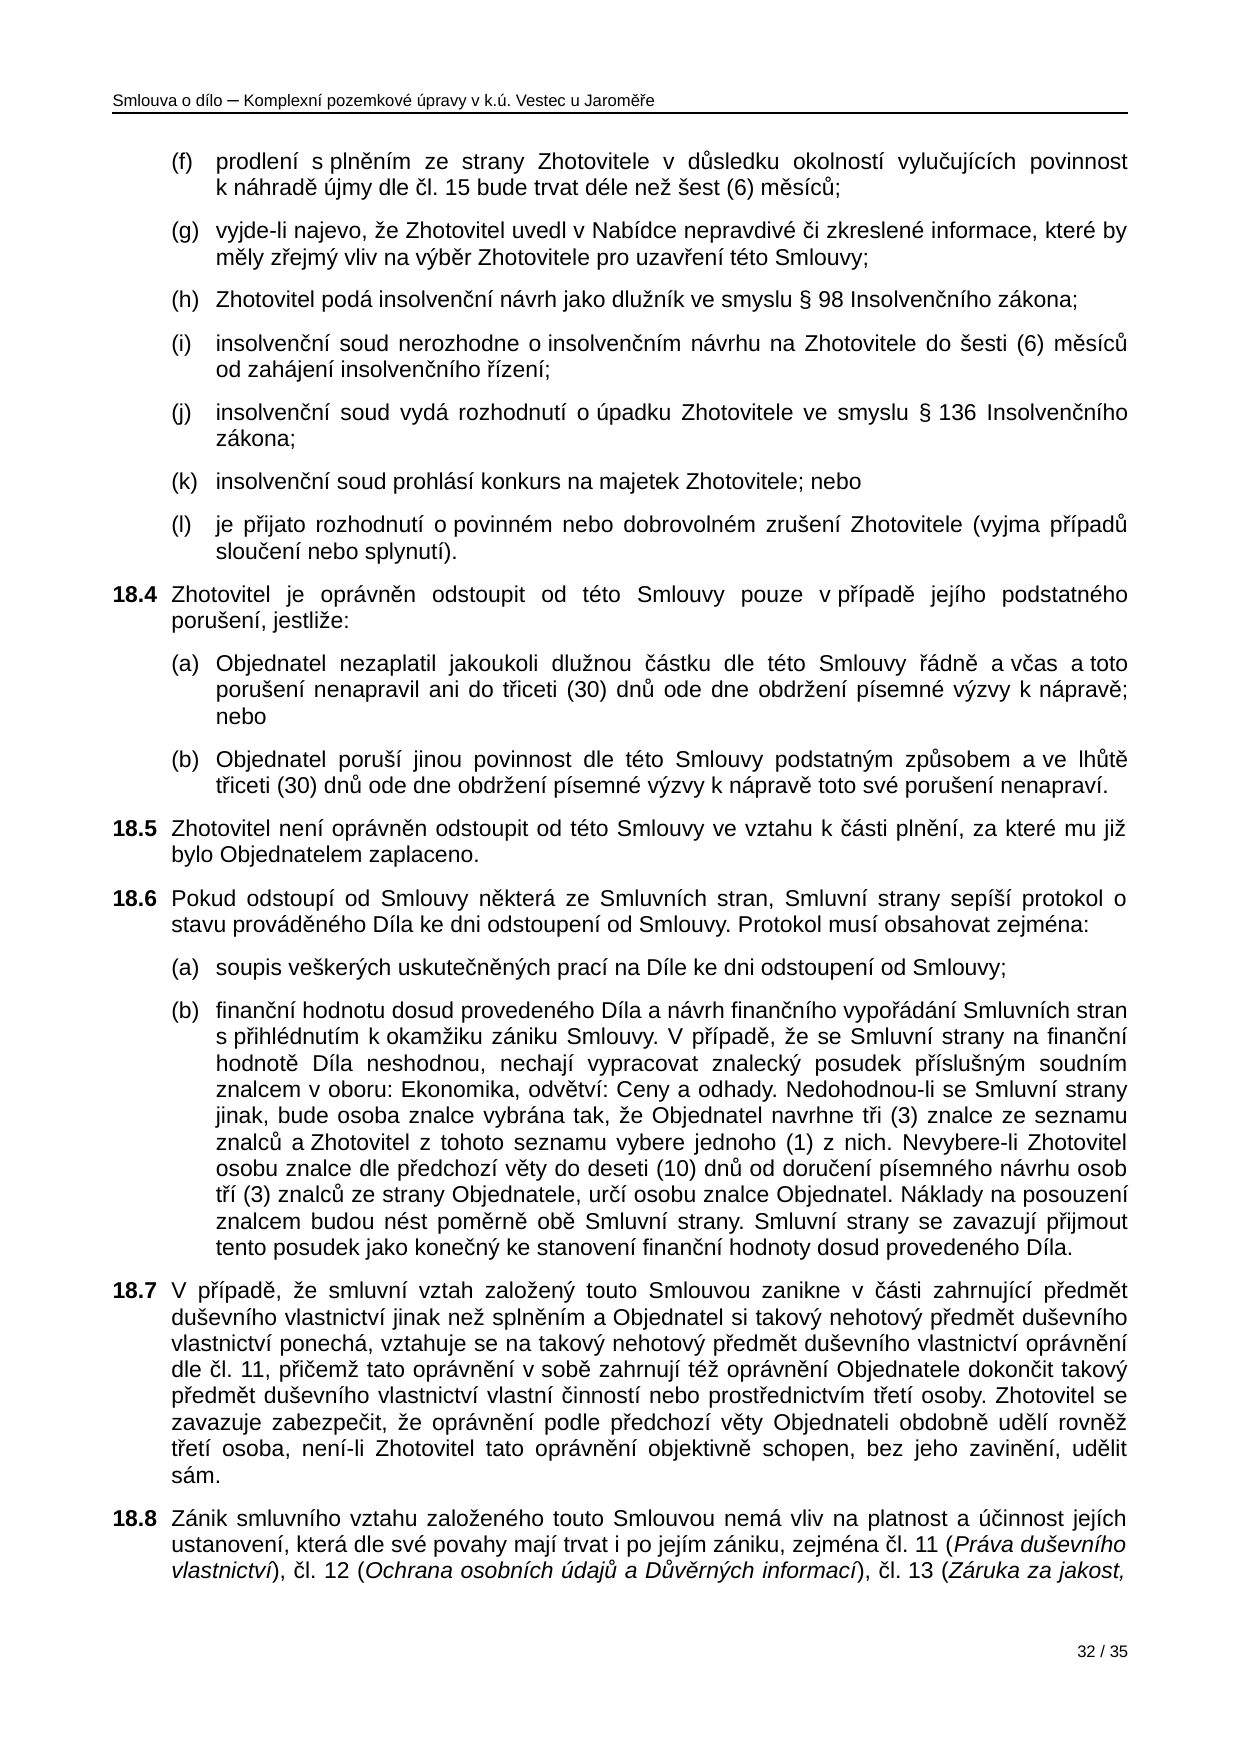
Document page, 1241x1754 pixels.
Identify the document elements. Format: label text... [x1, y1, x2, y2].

list Objednatel nezaplatil jakoukoli dlužnou částku dle této Smlouvy řádně a včas a toto porušení nenapravil ani do třiceti (30) dnů ode dne obdržení písemné výzvy k nápravě; nebo [171, 650, 1128, 729]
text je přijato rozhodnutí o povinném nebo dobrovolném zrušení Zhotovitele (vyjma případů sloučení nebo splynutí). [171, 511, 1128, 564]
text Zhotovitel je oprávněn odstoupit od této Smlouvy pouze v případě jejího podstatného porušení, jestliže: [112, 581, 1128, 633]
text Zhotovitel není oprávněn odstoupit od této Smlouvy ve vztahu k části plnění, za které mu již bylo Objednatelem zaplaceno. [112, 815, 1128, 868]
list soupis veškerých uskutečněných prací na Díle ke dni odstoupení od Smlouvy; [171, 954, 1128, 980]
text insolvenční soud vydá rozhodnutí o úpadku Zhotovitele ve smyslu § 136 Insolvenčního zákona; [171, 399, 1128, 452]
text V případě, že smluvní vztah založený touto Smlouvou zanikne v části zahrnující předmět duševního vlastnictví jinak než splněním a Objednatel si takový nehotový předmět duševního vlastnictví ponechá, vztahuje se na takový nehotový předmět duševního vlastnictví oprávnění dle čl. 11, přičemž tato oprávnění v sobě zahrnují též oprávnění Objednatele dokončit takový předmět duševního vlastnictví vlastní činností nebo prostřednictvím třetí osoby. Zhotovitel se zavazuje zabezpečit, že oprávnění podle předchozí věty Objednateli obdobně udělí rovněž třetí osoba, není-li Zhotovitel tato oprávnění objektivně schopen, bez jeho zavinění, udělit sám. [112, 1277, 1128, 1488]
text Pokud odstoupí od Smlouvy některá ze Smluvních stran, Smluvní strany sepíší protokol o stavu prováděného Díla ke dni odstoupení od Smlouvy. Protokol musí obsahovat zejména: [112, 884, 1128, 937]
text prodlení s plněním ze strany Zhotovitele v důsledku okolností vylučujících povinnost k náhradě újmy dle čl. 15 bude trvat déle než šest (6) měsíců; [171, 148, 1128, 200]
list finanční hodnotu dosud provedeného Díla a návrh finančního vypořádání Smluvních stran s přihlédnutím k okamžiku zániku Smlouvy. V případě, že se Smluvní strany na finanční hodnotě Díla neshodnou, nechají vypracovat znalecký posudek příslušným soudním znalcem v oboru: Ekonomika, odvětví: Ceny a odhady. Nedohodnou-li se Smluvní strany jinak, bude osoba znalce vybrána tak, že Objednatel navrhne tři (3) znalce ze seznamu znalců a Zhotovitel z tohoto seznamu vybere jednoho (1) z nich. Nevybere-li Zhotovitel osobu znalce dle předchozí věty do deseti (10) dnů od doručení písemného návrhu osob tří (3) znalců ze strany Objednatele, určí osobu znalce Objednatel. Náklady na posouzení znalcem budou nést poměrně obě Smluvní strany. Smluvní strany se zavazují přijmout tento posudek jako konečný ke stanovení finanční hodnoty dosud provedeného Díla. [171, 997, 1128, 1260]
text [112, 1504, 1128, 1584]
text Objednatel poruší jinou povinnost dle této Smlouvy podstatným způsobem a ve lhůtě třiceti (30) dnů ode dne obdržení písemné výzvy k nápravě toto své porušení nenapraví. [171, 746, 1128, 798]
text Zhotovitel podá insolvenční návrh jako dlužník ve smyslu § 98 Insolvenčního zákona; [171, 286, 1128, 313]
text vyjde-li najevo, že Zhotovitel uvedl v Nabídce nepravdivé či zkreslené informace, které by měly zřejmý vliv na výběr Zhotovitele pro uzavření této Smlouvy; [171, 217, 1128, 270]
text insolvenční soud nerozhodne o insolvenčním návrhu na Zhotovitele do šesti (6) měsíců od zahájení insolvenčního řízení; [171, 329, 1128, 382]
text insolvenční soud prohlásí konkurs na majetek Zhotovitele; nebo [171, 468, 1128, 494]
